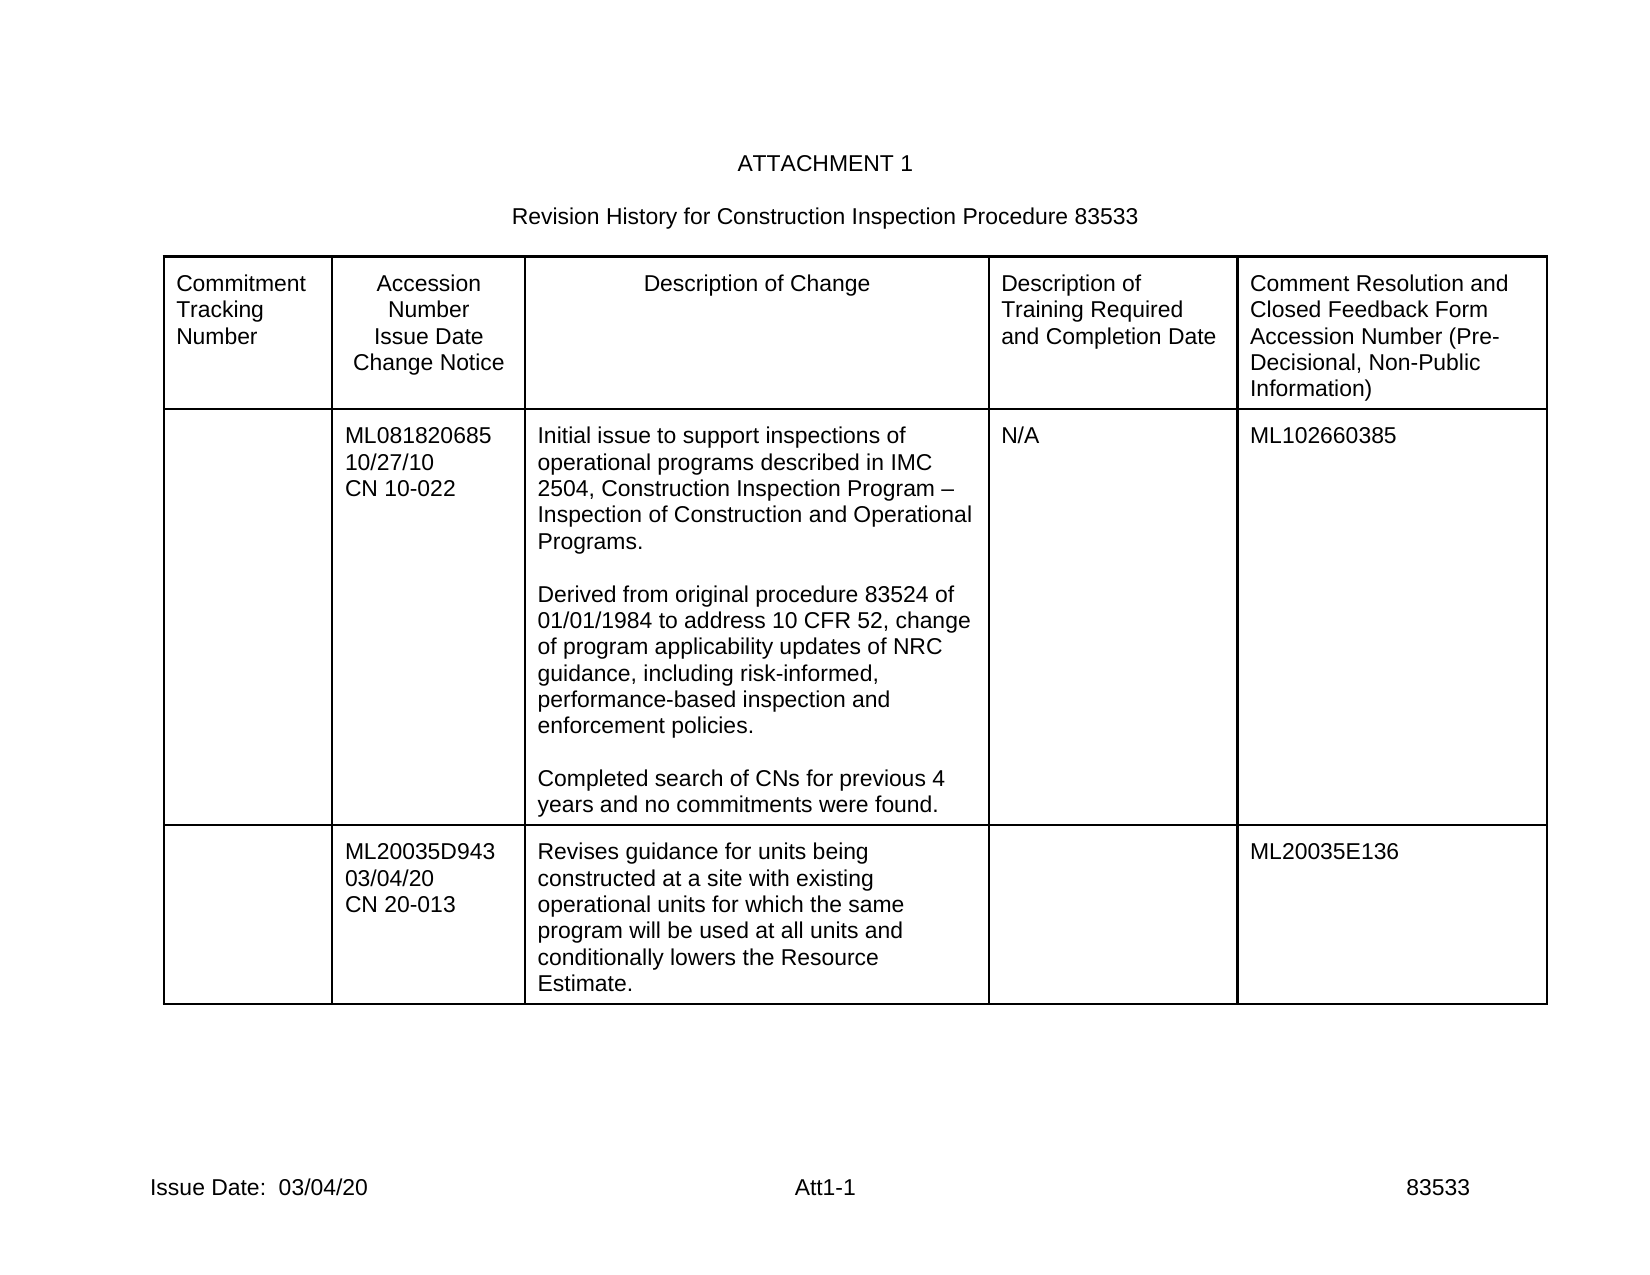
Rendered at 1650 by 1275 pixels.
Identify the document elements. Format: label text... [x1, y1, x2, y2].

table_cell ML20035E136 [1239, 826, 1546, 1002]
text Revision History for Construction Inspection Procedure 83533 [150, 203, 1500, 229]
table_cell [165, 410, 331, 824]
table_header Comment Resolution and Closed Feedback Form Accession Number (Pre-Decisional, Non-Public Information) [1239, 258, 1546, 408]
table_cell [990, 826, 1236, 1002]
table_header Description of Training Required and Completion Date [990, 258, 1236, 408]
table_header Accession Number Issue Date Change Notice [333, 258, 524, 408]
table_cell ML102660385 [1239, 410, 1546, 824]
table_cell N/A [990, 410, 1236, 824]
text ATTACHMENT 1 [150, 150, 1500, 176]
table_cell ML081820685 10/27/10 CN 10-022 [333, 410, 524, 824]
table_cell [165, 826, 331, 1002]
table_cell Initial issue to support inspections of operational programs described in IMC 2504, Construction Inspection Program – Inspection of Construction and Operational Programs. Derived from original procedure 83524 of 01/01/1984 to address 10 CFR 52, change of program applicability updates of NRC guidance, including risk-informed, performance-based inspection and enforcement policies. Completed search of CNs for previous 4 years and no commitments were found. [526, 410, 988, 824]
table_header Description of Change [526, 258, 988, 408]
table_cell ML20035D943 03/04/20 CN 20-013 [333, 826, 524, 1002]
table_cell Revises guidance for units being constructed at a site with existing operational units for which the same program will be used at all units and conditionally lowers the Resource Estimate. [526, 826, 988, 1002]
table_header Commitment Tracking Number [165, 258, 331, 408]
